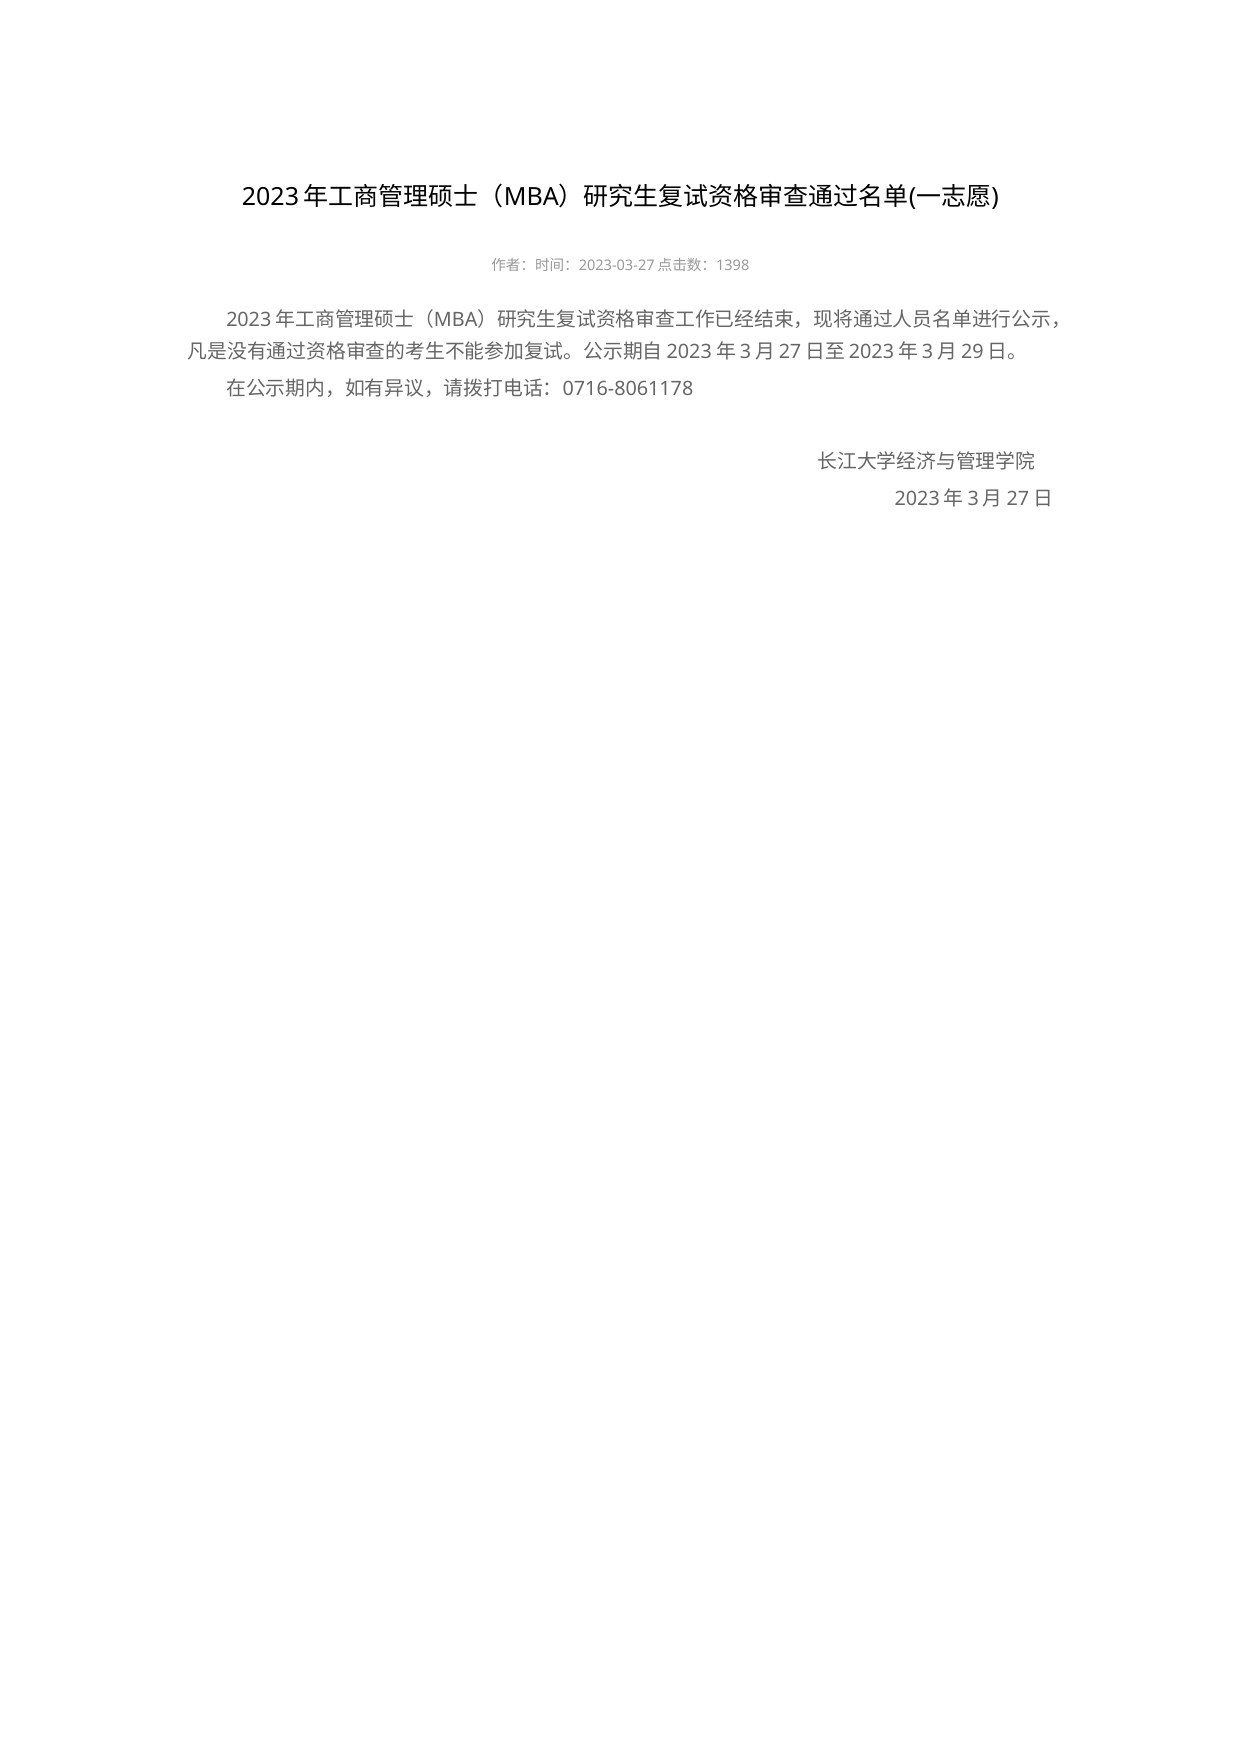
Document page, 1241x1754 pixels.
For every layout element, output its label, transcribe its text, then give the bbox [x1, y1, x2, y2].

text 2023年3月27日 [187, 480, 1053, 513]
text 2023年工商管理硕士（MBA）研究生复试资格审查工作已经结束，现将通过人员名单进行公示，凡是没有通过资格审查的考生不能参加复试。公示期自2023年3月27日至2023年3月29日。 [187, 301, 1053, 366]
subtitle 作者：时间：2023-03-27点击数：1398 [187, 248, 1053, 280]
text 在公示期内，如有异议，请拨打电话：0716-8061178 [226, 370, 1053, 403]
text 长江大学经济与管理学院 [187, 444, 1053, 476]
subtitle 2023年工商管理硕士（MBA）研究生复试资格审查通过名单(一志愿) [187, 162, 1053, 227]
